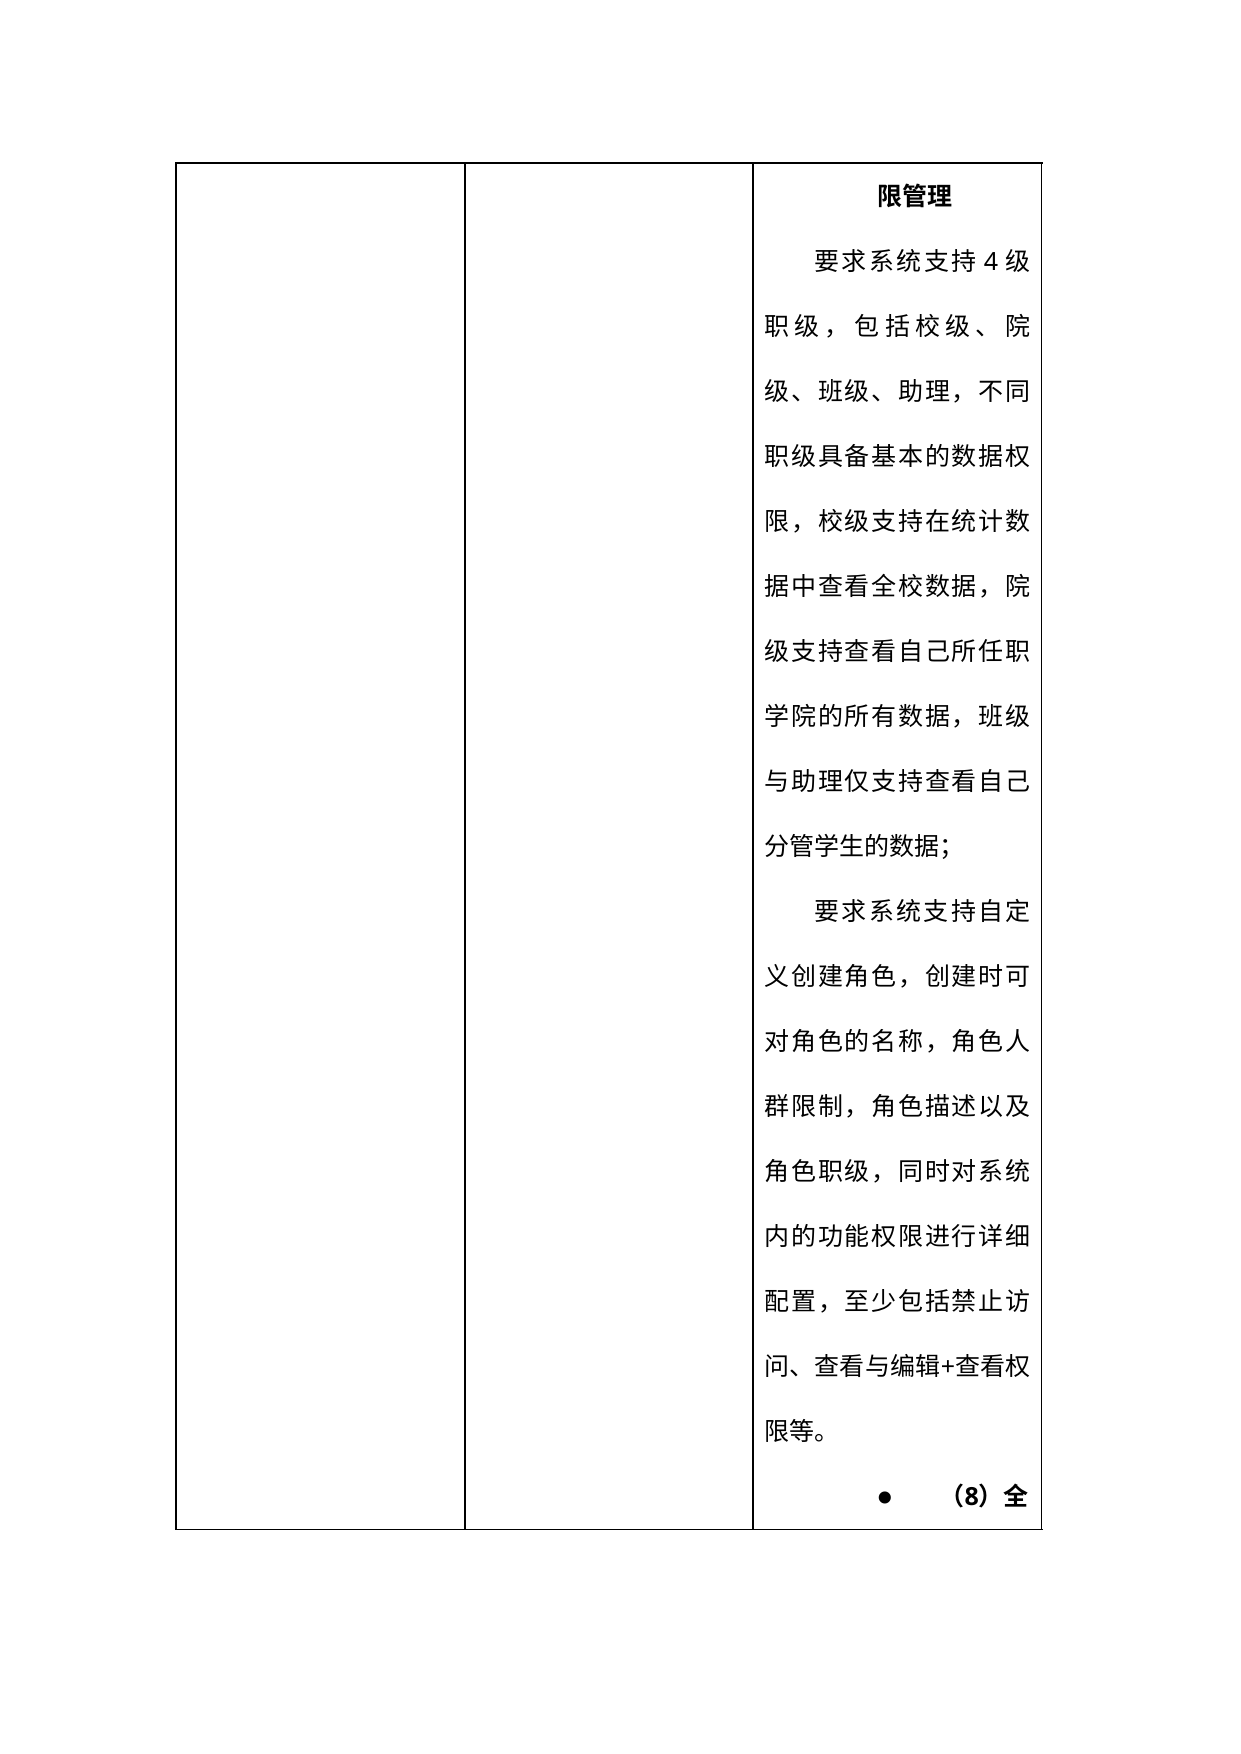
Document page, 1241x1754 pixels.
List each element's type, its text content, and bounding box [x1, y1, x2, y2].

table_cell 4 [177, 164, 464, 1528]
table_cell [466, 164, 752, 1528]
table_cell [754, 164, 1041, 1528]
